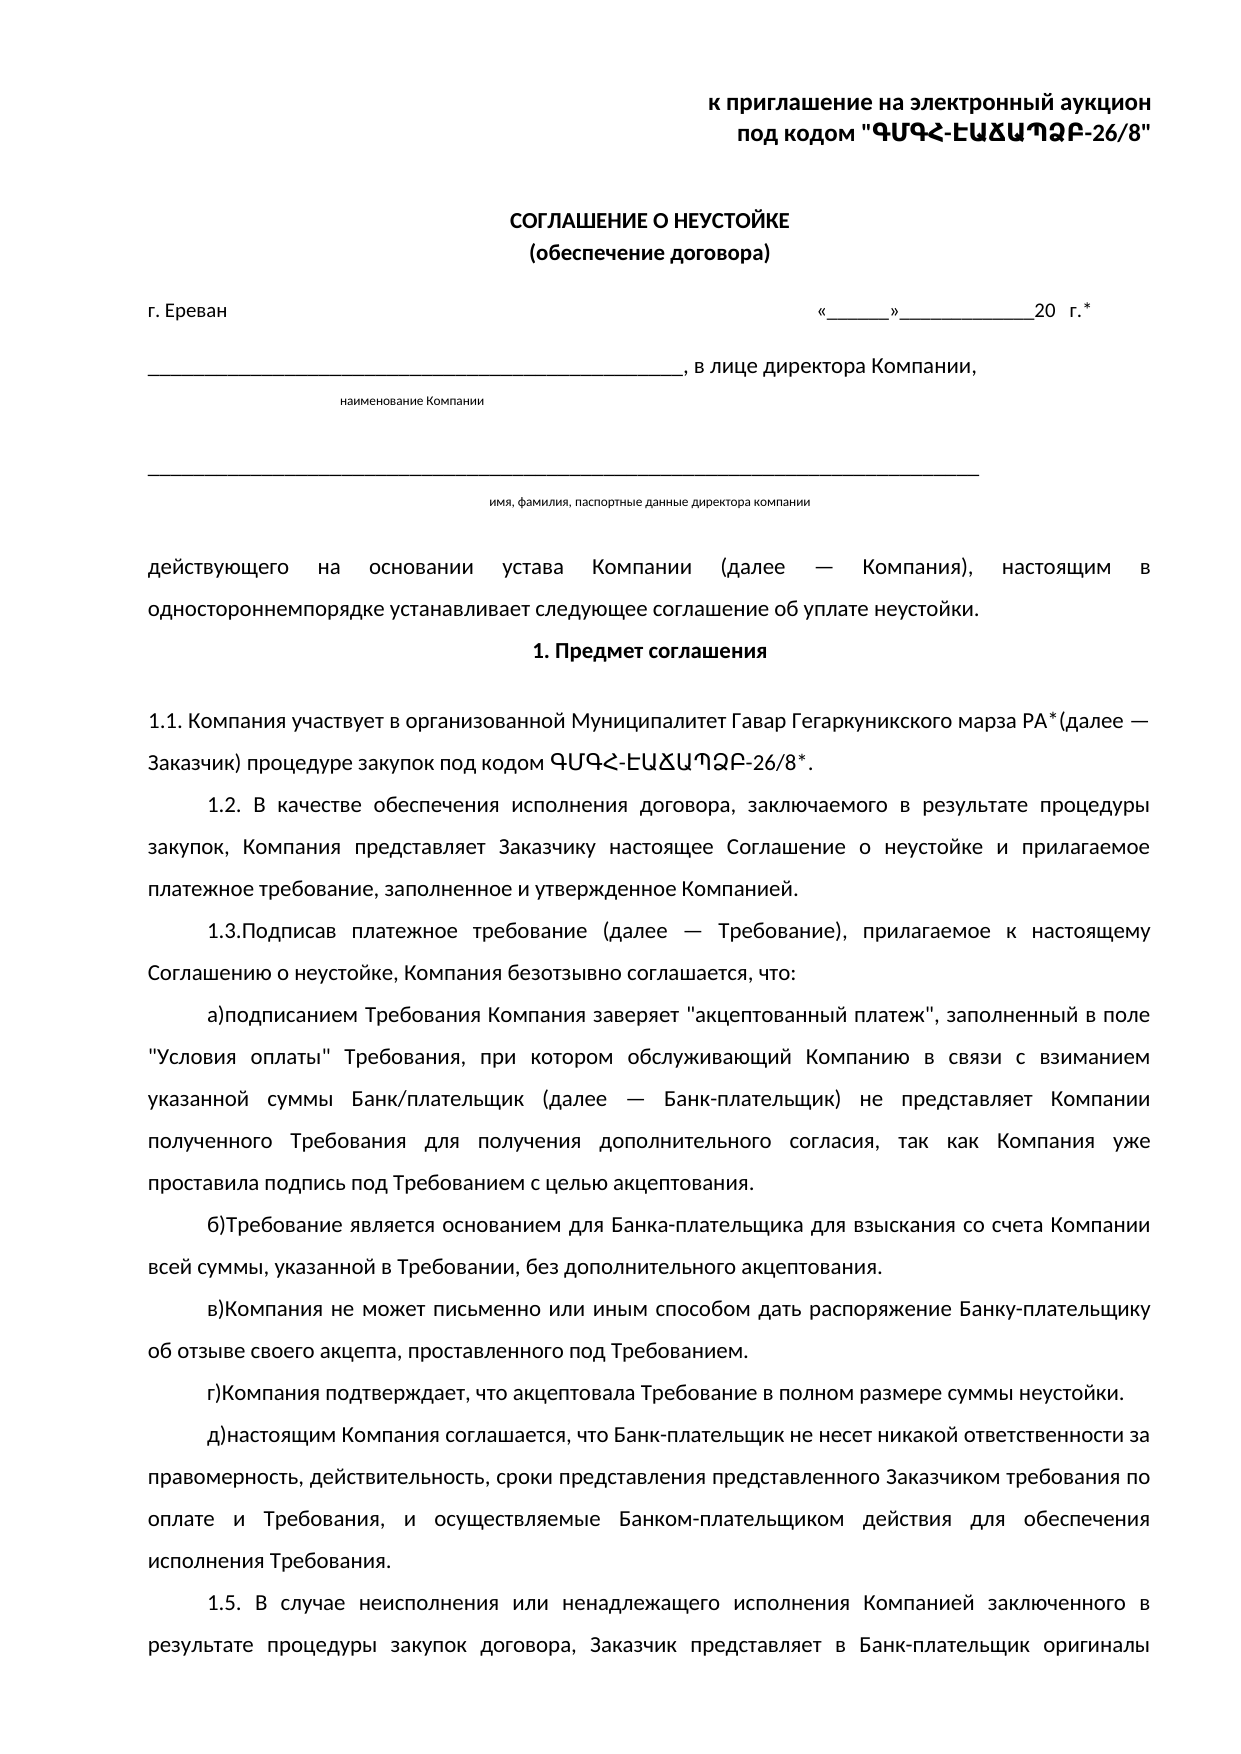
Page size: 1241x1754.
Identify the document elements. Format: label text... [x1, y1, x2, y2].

text в)Компания не может письменно или иным способом дать распоряжение Банку-плательщику об отзыве своего акцепта, проставленного под Требованием. [148, 1294, 1152, 1364]
text _________________________________________________________________________ [148, 452, 1152, 480]
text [148, 1588, 1152, 1658]
text к приглашение на электронный аукцион [177, 86, 1152, 117]
text _______________________________________________, в лице директора Компании, [148, 351, 1152, 379]
text д)настоящим Компания соглашается, что Банк-плательщик не несет никакой ответственности за правомерность, действительность, сроки представления представленного Заказчиком требования по оплате и Требования, и осуществляемые Банком-плательщиком действия для обеспечения исполнения Требования. [148, 1420, 1152, 1574]
text а)подписанием Требования Компания заверяет "акцептованный платеж", заполненный в поле "Условия оплаты" Требования, при котором обслуживающий Компанию в связи с взиманием указанной суммы Банк/плательщик (далее — Банк-плательщик) не представляет Компании полученного Требования для получения дополнительного согласия, так как Компания уже проставила подпись под Требованием с целью акцептования. [148, 1000, 1152, 1196]
text б)Требование является основанием для Банка-плательщика для взыскания со счета Компании всей суммы, указанной в Требовании, без дополнительного акцептования. [148, 1210, 1152, 1280]
text 1.1. Компания участвует в организованной Муниципалитет Гавар Гегаркуникского марза РА*(далее — Заказчик) процедуре закупок под кодом ԳՄԳՀ-ԷԱՃԱՊՁԲ-26/8*. [148, 706, 1152, 776]
text 1.3.Подписав платежное требование (далее — Требование), прилагаемое к настоящему Соглашению о неустойке, Компания безотзывно соглашается, что: [148, 916, 1152, 986]
table_header г. Ереван [136, 297, 635, 351]
text действующего на основании устава Компании (далее — Компания), настоящим в одностороннемпорядке устанавливает следующее соглашение об уплате неустойки. [148, 552, 1152, 622]
text наименование Компании [340, 393, 1152, 421]
text г)Компания подтверждает, что акцептовала Требование в полном размере суммы неустойки. [148, 1378, 1152, 1406]
text СОГЛАШЕНИЕ О НЕУСТОЙКЕ [148, 206, 1152, 234]
text (обеспечение договора) [148, 238, 1152, 266]
text под кодом "ԳՄԳՀ-ԷԱՃԱՊՁԲ-26/8" [148, 117, 1152, 147]
text имя, фамилия, паспортные данные директора компании [148, 494, 1152, 522]
text 1. Предмет соглашения [148, 636, 1152, 664]
text 1.2. В качестве обеспечения исполнения договора, заключаемого в результате процедуры закупок, Компания представляет Заказчику настоящее Соглашение о неустойке и прилагаемое платежное требование, заполненное и утвержденное Компанией. [148, 790, 1152, 902]
table_header «______»_____________20 г.* [635, 297, 1104, 351]
